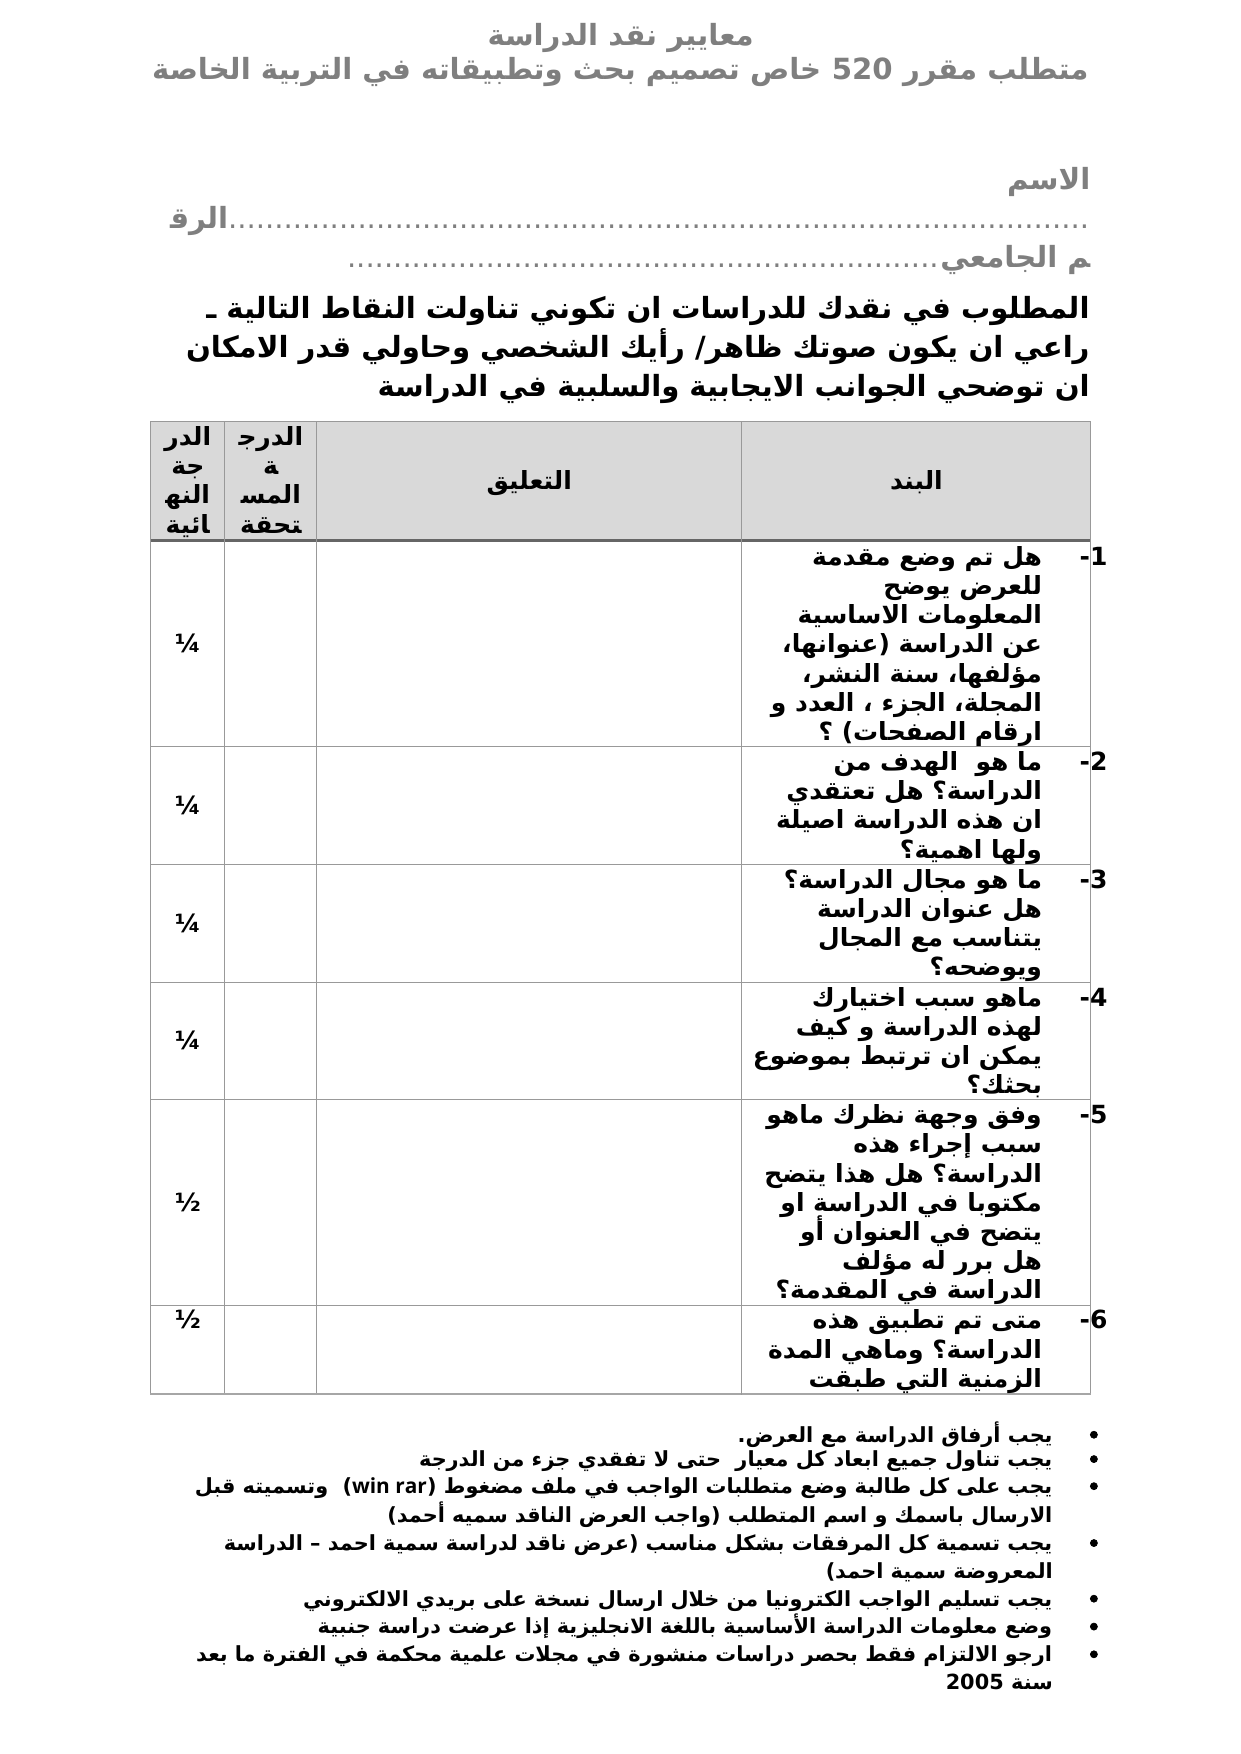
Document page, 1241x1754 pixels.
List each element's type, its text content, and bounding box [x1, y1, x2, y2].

table_cell ¼ [151, 983, 224, 1099]
table_cell [225, 1306, 316, 1393]
table_cell [225, 983, 316, 1099]
table_cell ¼ [151, 865, 224, 982]
table_cell ½ [151, 1306, 224, 1393]
table_header الدرجة المستحقة [225, 422, 316, 539]
table_header التعليق [317, 422, 741, 539]
table_cell [317, 865, 741, 982]
table_cell [317, 1306, 741, 1393]
text المطلوب في نقدك للدراسات ان تكوني تناولت النقاط التالية ـ راعي ان يكون صوتك ظاهر/ رأيك الشخصي وحاولي قدر الامكان ان توضحي الجوانب الايجابية والسلبية في الدراسة [150, 292, 1090, 404]
table_cell ما هو مجال الدراسة؟ هل عنوان الدراسة يتناسب مع المجال ويوضحه؟ [742, 865, 1090, 982]
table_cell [742, 1306, 1090, 1393]
table_header البند [742, 422, 1090, 539]
table_cell ½ [151, 1100, 224, 1304]
table_cell ¼ [151, 747, 224, 864]
table_cell وفق وجهة نظرك ماهو سبب إجراء هذه الدراسة؟ هل هذا يتضح مكتوبا في الدراسة او يتضح في العنوان أو هل برر له مؤلف الدراسة في المقدمة؟ [742, 1100, 1090, 1304]
table_cell [317, 747, 741, 864]
table_cell [225, 865, 316, 982]
table_cell [225, 1100, 316, 1304]
table_cell [225, 542, 316, 746]
table_cell [225, 747, 316, 864]
table_header الدرجة النهائية [151, 422, 224, 539]
table_cell هل تم وضع مقدمة للعرض يوضح المعلومات الاساسية عن الدراسة (عنوانها، مؤلفها، سنة النشر، المجلة، الجزء ، العدد و ارقام الصفحات) ؟ [742, 542, 1090, 746]
table_cell [317, 542, 741, 746]
table_cell ¼ [151, 542, 224, 746]
table_cell ما هو الهدف من الدراسة؟ هل تعتقدي ان هذه الدراسة اصيلة ولها اهمية؟ [742, 747, 1090, 864]
table_cell [317, 1100, 741, 1304]
table_cell [317, 983, 741, 1099]
table_cell ماهو سبب اختيارك لهذه الدراسة و كيف يمكن ان ترتبط بموضوع بحثك؟ [742, 983, 1090, 1099]
text الاسم .............................................................................................الرقم الجامعي................................................................ [150, 162, 1090, 274]
